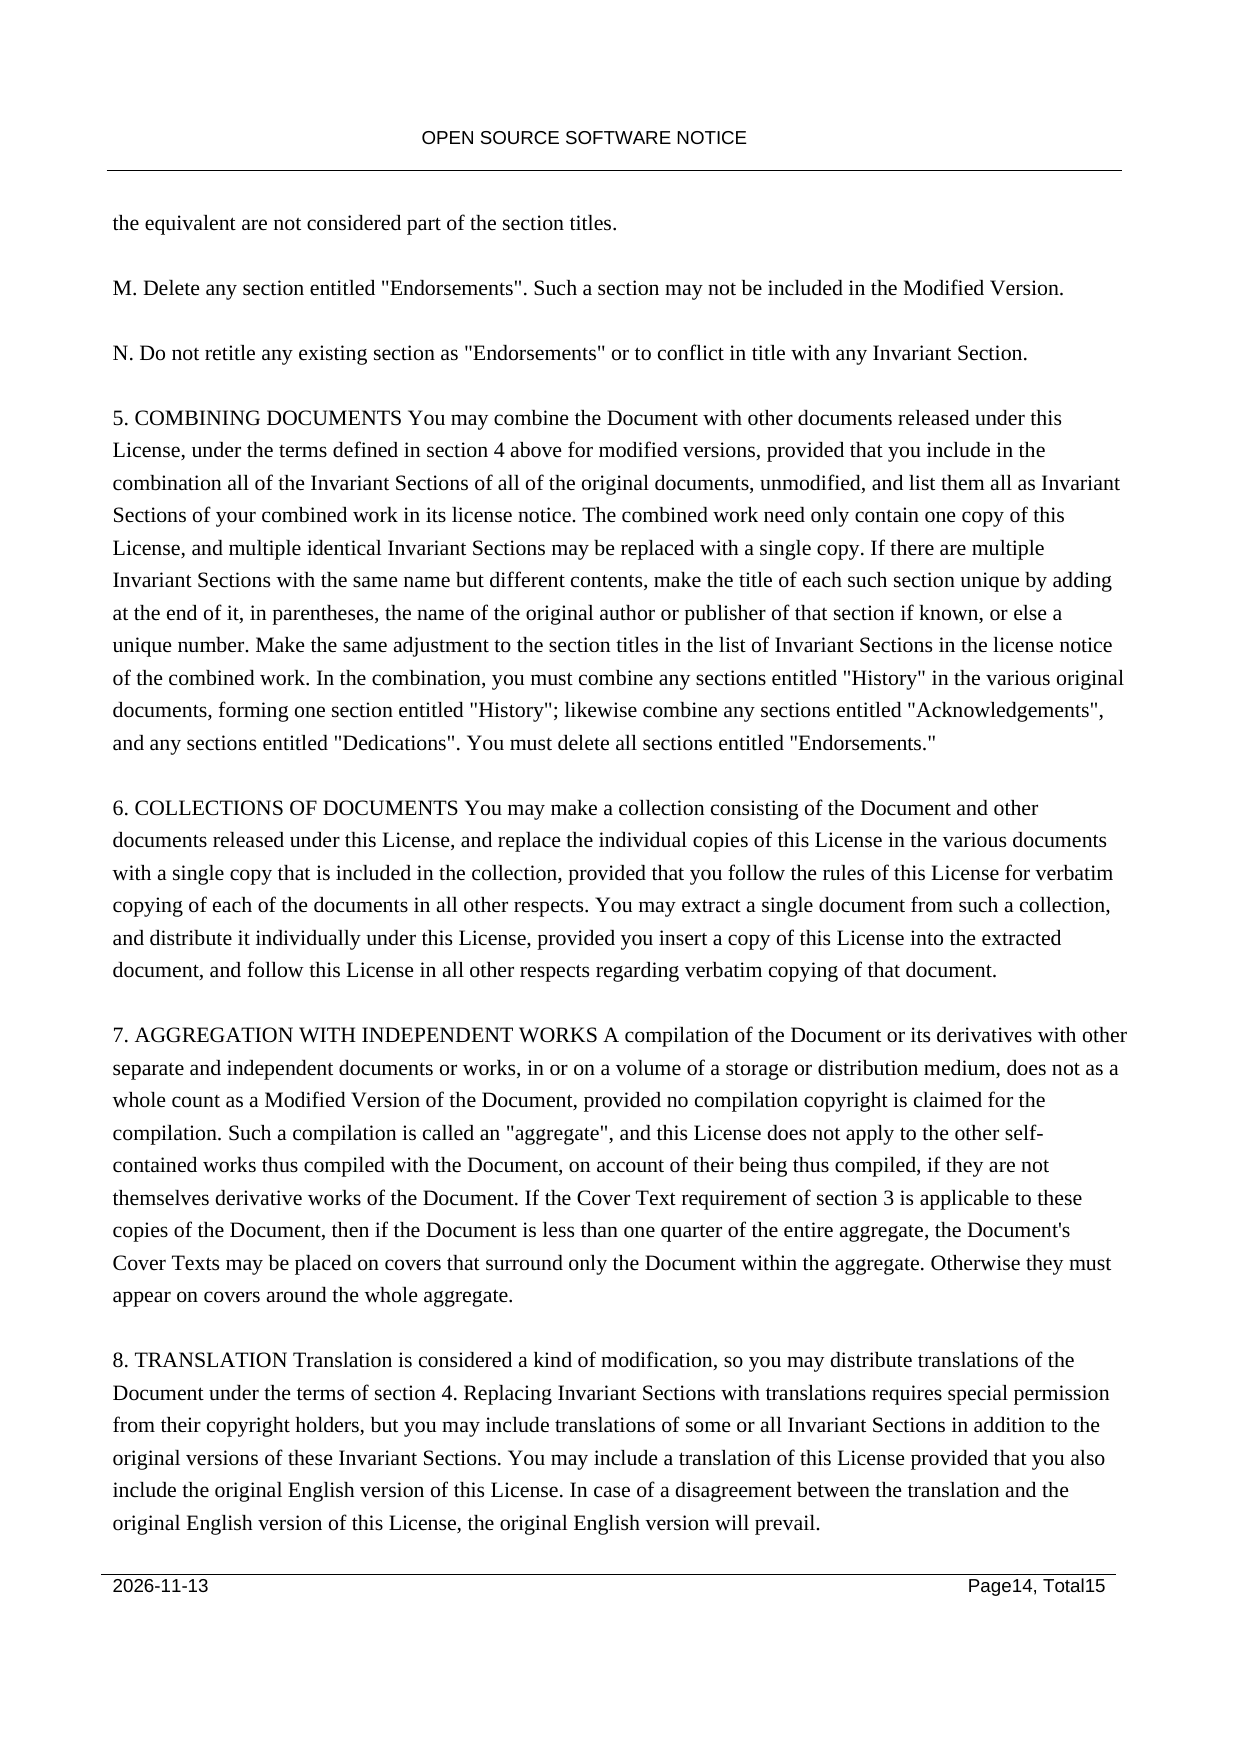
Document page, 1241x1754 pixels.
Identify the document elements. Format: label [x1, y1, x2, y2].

text [112, 206, 1128, 1539]
